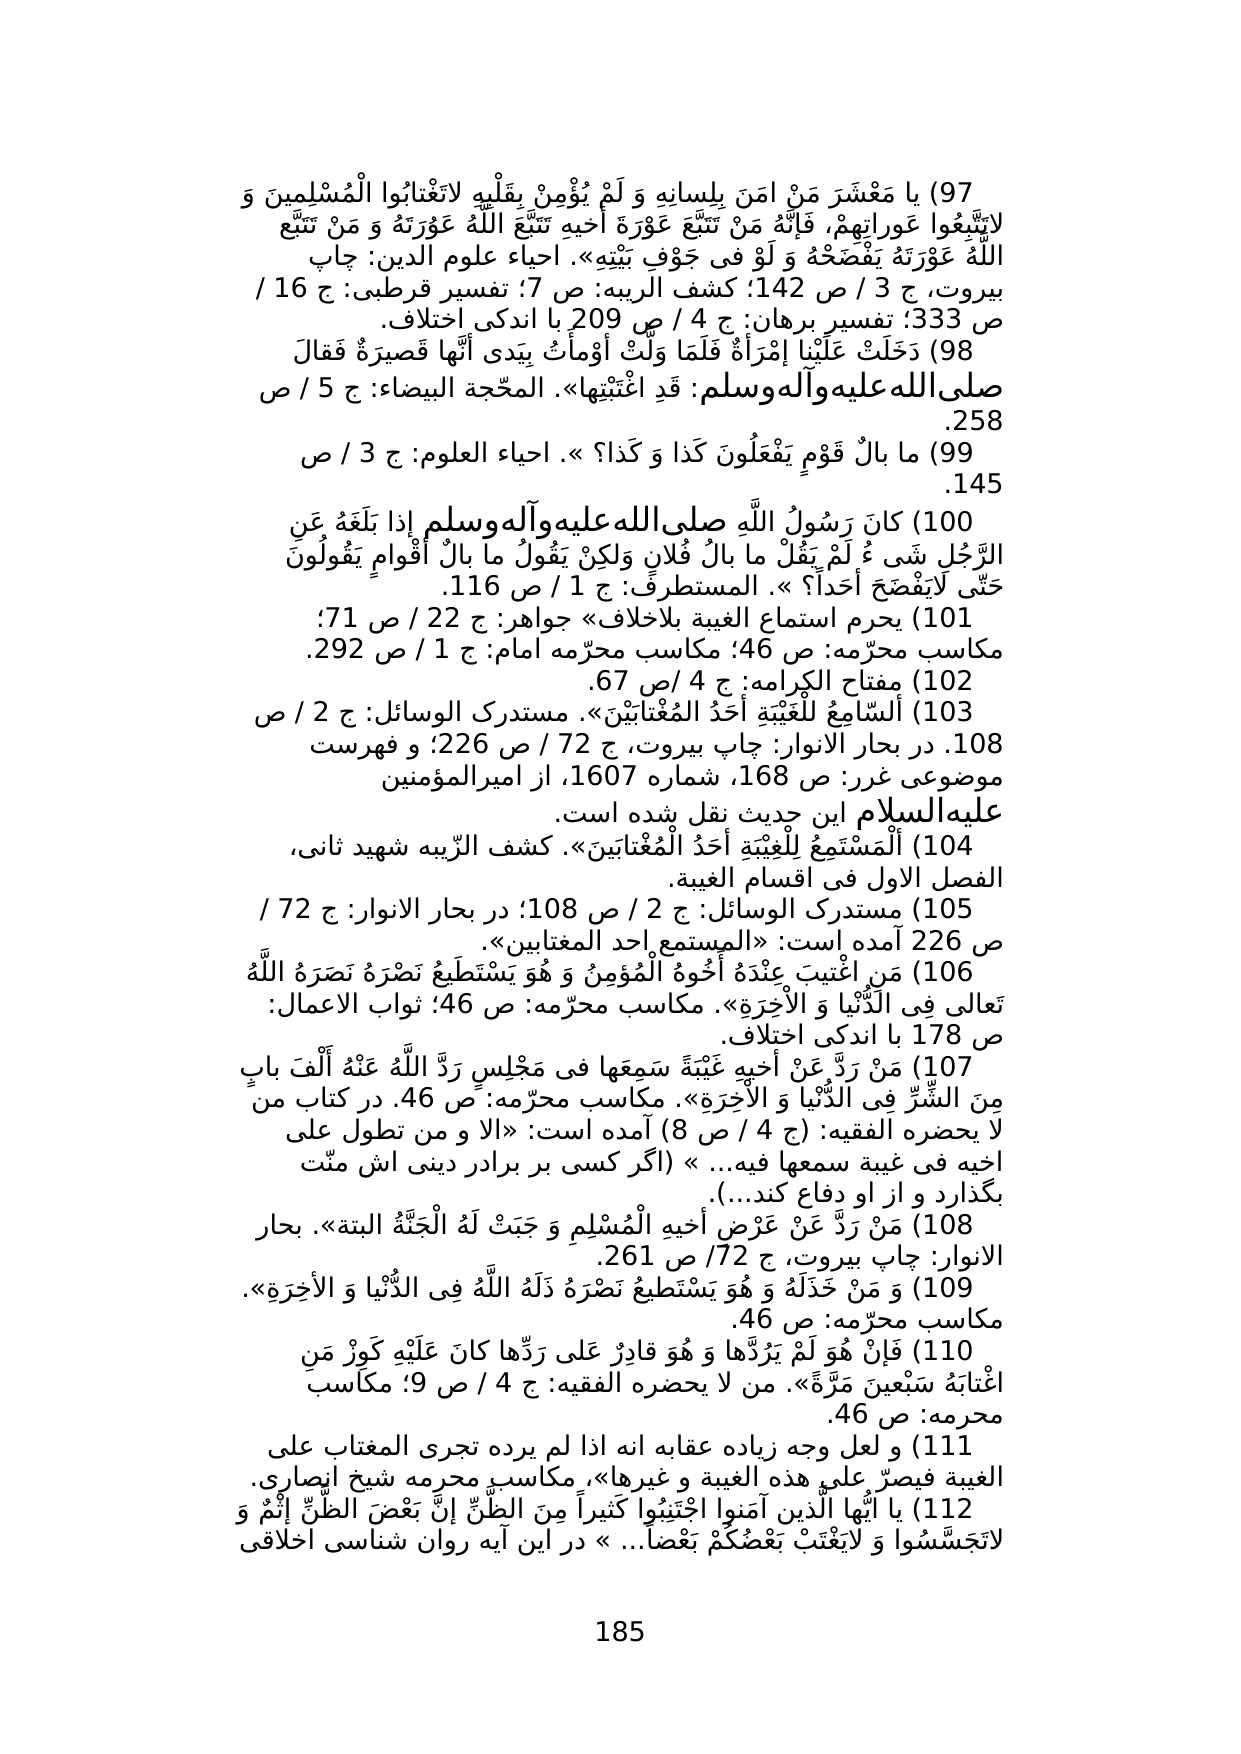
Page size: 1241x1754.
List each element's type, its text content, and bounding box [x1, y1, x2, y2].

text 108) مَنْ رَدَّ عَنْ عَرْضِ أخیهِ الْمُسْلِمِ وَ جَبَتْ لَهُ الْجَنَّةُ البتة». بحار الانوار: چاپ بیروت، ج 72/ ص 261. [236, 1209, 1004, 1272]
text 110) فَإنْ هُوَ لَمْ یَرُدَّها وَ هُوَ قادِرٌ عَلی رَدِّها کانَ عَلَیْهِ کَوِزْ مَنِ اغْتابَهُ سَبْعینَ مَرَّةً». من لا یحضره الفقیه: ج 4 / ص 9؛ مکاسب محرمه: ص 46. [236, 1335, 1004, 1430]
text 105) مستدرک الوسائل: ج 2 / ص 108؛ در بحار الانوار: ج 72 / ص 226 آمده است: «المستمع احد المغتابین». [236, 893, 1004, 957]
text 99) ما بالٌ قَوْمٍ یَفْعَلُونَ کَذا وَ کَذا؟ ». احیاء العلوم: ج 3 / ص 145. [236, 437, 1004, 500]
text 109) وَ مَنْ خَذَلَهُ وَ هُوَ یَسْتَطیعُ نَصْرَهُ ذَلَهُ اللَّهُ فِی الدُّنْیا وَ الأخِرَةِ». مکاسب محرّمه: ص 46. [236, 1272, 1004, 1335]
text 101) یحرم استماع الغیبة بلاخلاف» جواهر: ج 22 / ص 71؛ مکاسب محرّمه: ص 46؛ مکاسب محرّمه امام: ج 1 / ص 292. [236, 602, 1004, 665]
text 106) مَنِ اغْتیبَ عِنْدَهُ أَخُوهُ الْمُؤمِنُ وَ هُوَ یَسْتَطَیعُ نَصْرَهُ نَصَرَهُ اللَّهُ تَعالی فِی الدُّنْیا وَ الاْخِرَةِ». مکاسب محرّمه: ص 46؛ ثواب الاعمال: ص 178 با اندکی اختلاف. [236, 957, 1004, 1051]
text 107) مَنْ رَدَّ عَنْ أخیهِ غَیْبَةً سَمِعَها فی مَجْلِسٍ رَدَّ اللَّهُ عَنْهُ أَلْفَ بابٍ مِنَ الشِّرِّ فِی الدُّنْیا وَ الاْخِرَةِ». مکاسب محرّمه: ص 46. در کتاب من لا یحضره الفقیه: (ج 4 / ص 8) آمده است: «الا و من تطول علی اخیه فی غیبة سمعها فیه... » (اگر کسی بر برادر دینی اش منّت بگذارد و از او دفاع کند...). [236, 1051, 1004, 1209]
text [236, 1493, 1004, 1556]
text 98) دَخَلَتْ عَلَیْنا إمْرَأةٌ فَلَمَا وَلَّتْ أوْمأَتُ بِیَدی أنَّها قَصیرَةٌ فَقالَ صلى‌الله‌عليه‌وآله‌وسلم: قَدِ اغْتَبْتِها». المحّجة البیضاء: ج 5 / ص 258. [236, 335, 1004, 437]
text 100) کانَ رَسُولُ اللَّهِ صلى‌الله‌عليه‌وآله‌وسلم إذا بَلَغَهُ عَنِ الرَّجُلِ شَی ءُ لَمْ یَقُلْ ما بالُ فُلانٍ وَلکِنْ یَقُولُ ما بالٌ أقْوامٍ یَقُولُونَ حَتّی لایَفْضَحَ أحَداً؟ ». المستطرف: ج 1 / ص 116. [236, 500, 1004, 602]
text 102) مفتاح الکرامه: ج 4 /ص 67. [236, 665, 1004, 697]
text 111) و لعل وجه زیاده عقابه انه اذا لم یرده تجری المغتاب علی الغیبة فیصرّ علی هذه الغیبة و غیرها»، مکاسب محرمه شیخ انصاری. [236, 1430, 1004, 1493]
text 97) یا مَعْشَرَ مَنْ امَنَ بِلِسانِهِ وَ لَمْ یُؤْمِنْ بِقَلْبِهِ لاتَغْتابُوا الْمُسْلِمینَ وَ لاتَتَّبِعُوا عَوراتِهِمْ، فَإنَّهُ مَنْ تَتَبَّعَ عَوْرَةَ أخیهِ تَتَبَّعَ اللَّهُ عَوُرَتَهُ وَ مَنْ تَتَبَّع اللَّهُ عَوْرَتَهُ یَفْضَحْهُ وَ لَوْ فی جَوْفِ بَیْتِهِ». احیاء علوم الدین: چاپ بیروت، ج 3 / ص 142؛ کشف الریبه: ص 7؛ تفسیر قرطبی: ج 16 / ص 333؛ تفسیر برهان: ج 4 / ص 209 با اندکی اختلاف. [236, 177, 1004, 335]
text 103) ألسّامِعُ للْغَیْبَةِ أحَدُ المُغْتابَیْنَ». مستدرک الوسائل: ج 2 / ص 108. در بحار الانوار: چاپ بیروت، ج 72 / ص 226؛ و فهرست موضوعی غرر: ص 168، شماره 1607، از امیرالمؤمنین عليه‌السلام این حدیث نقل شده است. [236, 697, 1004, 830]
text 104) ألْمَسْتَمِعُ لِلْغِیْبَةِ أحَدُ الْمُغْتابَینَ». کشف الزّیبه شهید ثانی، الفصل الاول فی اقسام الغیبة. [236, 830, 1004, 893]
